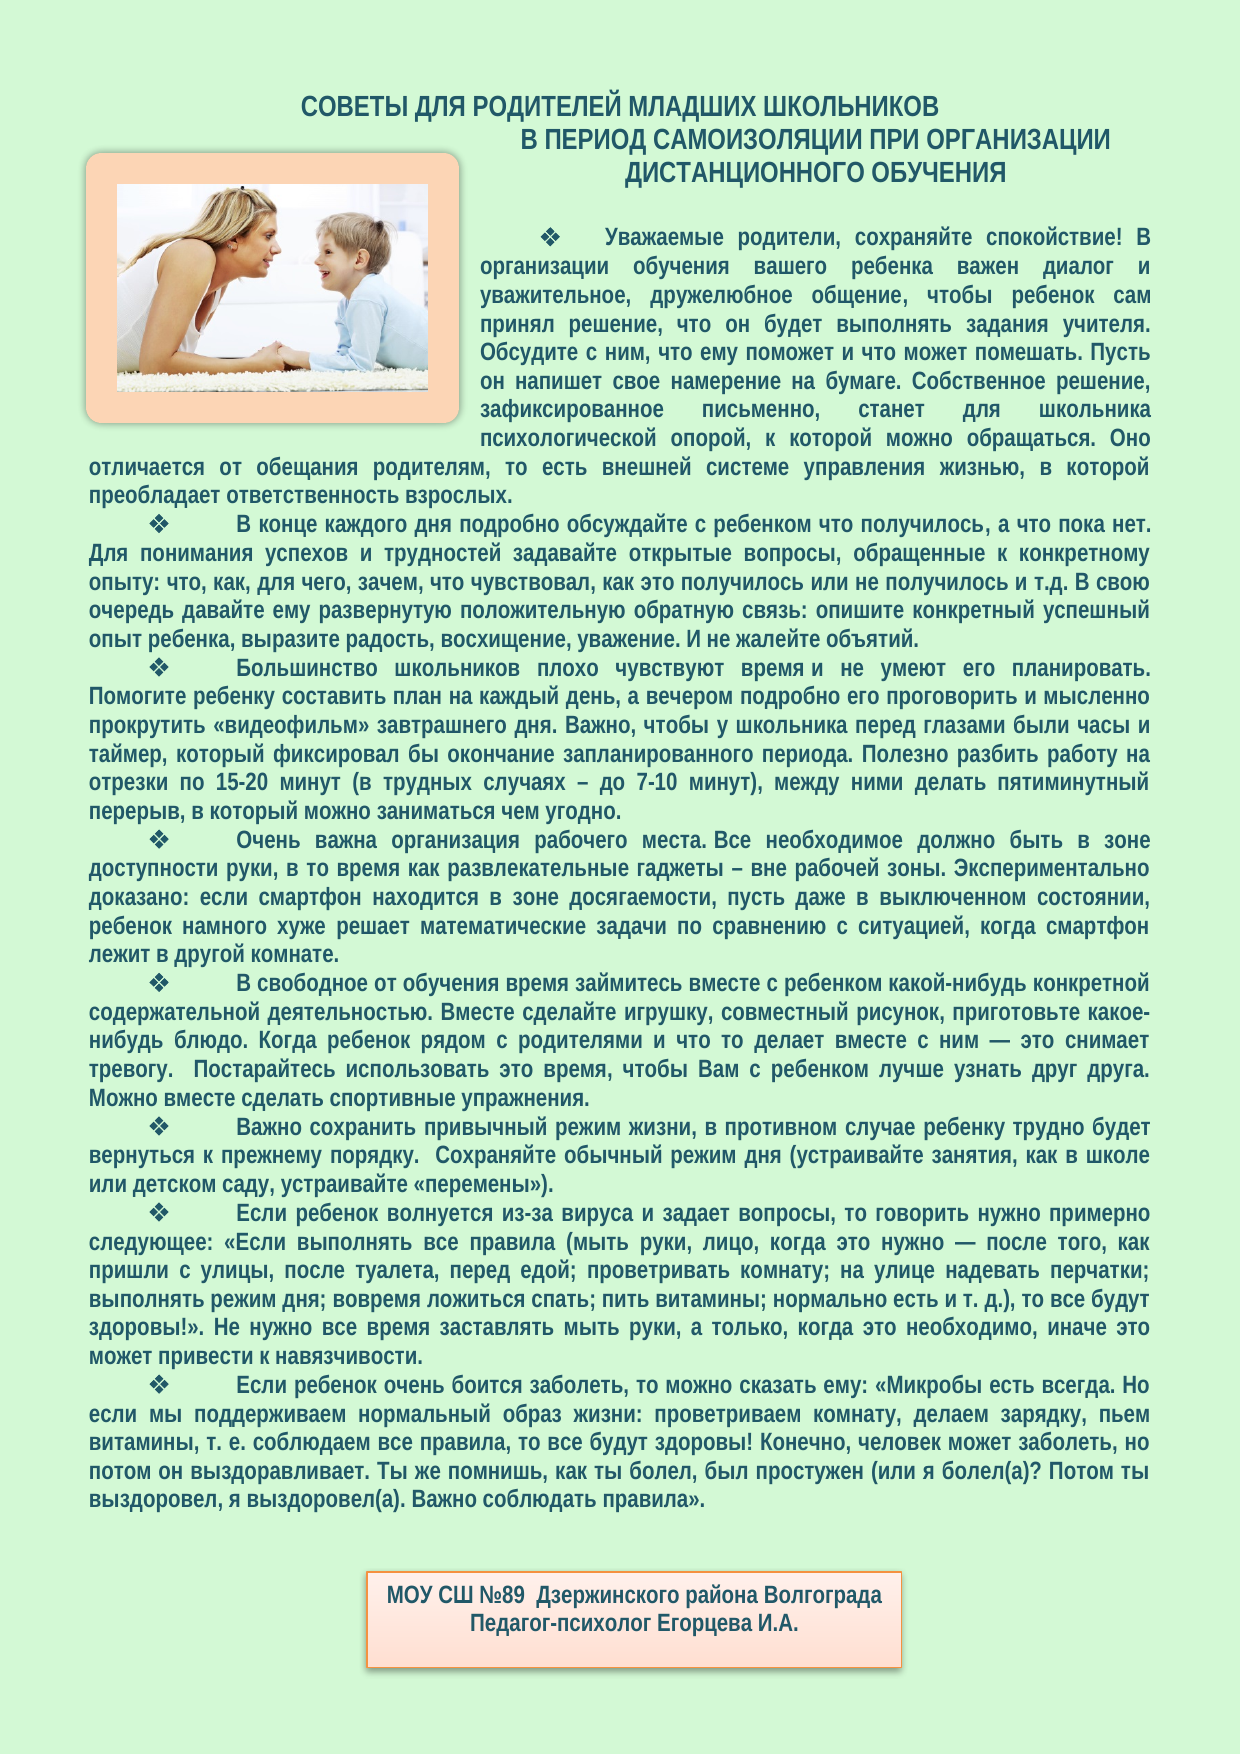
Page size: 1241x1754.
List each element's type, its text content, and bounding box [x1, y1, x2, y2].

list Большинство школьников плохо чувствуют время и не умеют его планировать. Помогите ребенку составить план на каждый день, а вечером подробно его проговорить и мысленно прокрутить «видеофильм» завтрашнего дня. Важно, чтобы у школьника перед глазами были часы и таймер, который фиксировал бы окончание запланированного периода. Полезно разбить работу на отрезки по 15-20 минут (в трудных случаях – до 7-10 минут), между ними делать пятиминутный перерыв, в который можно заниматься чем угодно. [89, 652, 1152, 824]
list В конце каждого дня подробно обсуждайте с ребенком что получилось, а что пока нет. Для понимания успехов и трудностей задавайте открытые вопросы, обращенные к конкретному опыту: что, как, для чего, зачем, что чувствовал, как это получилось или не получилось и т.д. В свою очередь давайте ему развернутую положительную обратную связь: опишите конкретный успешный опыт ребенка, выразите радость, восхищение, уважение. И не жалейте объятий. [89, 509, 1152, 652]
list Если ребенок волнуется из-за вируса и задает вопросы, то говорить нужно примерно следующее: «Если выполнять все правила (мыть руки, лицо, когда это нужно — после того, как пришли с улицы, после туалета, перед едой; проветривать комнату; на улице надевать перчатки; выполнять режим дня; вовремя ложиться спать; пить витамины; нормально есть и т. д.), то все будут здоровы!». Не нужно все время заставлять мыть руки, а только, когда это необходимо, иначе это может привести к навязчивости. [89, 1198, 1152, 1370]
text СОВЕТЫ ДЛЯ РОДИТЕЛЕЙ МЛАДШИХ ШКОЛЬНИКОВ [89, 89, 1152, 122]
list В свободное от обучения время займитесь вместе с ребенком какой-нибудь конкретной содержательной деятельностью. Вместе сделайте игрушку, совместный рисунок, приготовьте какое-нибудь блюдо. Когда ребенок рядом с родителями и что то делает вместе с ним — это снимает тревогу. Постарайтесь использовать это время, чтобы Вам с ребенком лучше узнать друг друга. Можно вместе сделать спортивные упражнения. [89, 968, 1152, 1111]
list Важно сохранить привычный режим жизни, в противном случае ребенку трудно будет вернуться к прежнему порядку. Сохраняйте обычный режим дня (устраивайте занятия, как в школе или детском саду, устраивайте «перемены»). [89, 1111, 1152, 1198]
list Очень важна организация рабочего места. Все необходимое должно быть в зоне доступности руки, в то время как развлекательные гаджеты – вне рабочей зоны. Экспериментально доказано: если смартфон находится в зоне досягаемости, пусть даже в выключенном состоянии, ребенок намного хуже решает математические задачи по сравнению с ситуацией, когда смартфон лежит в другой комнате. [89, 824, 1152, 968]
list Уважаемые родители, сохраняйте спокойствие! В организации обучения вашего ребенка важен диалог и уважительное, дружелюбное общение, чтобы ребенок сам принял решение, что он будет выполнять задания учителя. Обсудите с ним, что ему поможет и что может помешать. Пусть он напишет свое намерение на бумаге. Собственное решение, зафиксированное письменно, станет для школьника психологической опорой, к которой можно обращаться. Оно отличается от обещания родителям, то есть внешней системе управления жизнью, в которой преобладает ответственность взрослых. [89, 222, 1152, 509]
text В ПЕРИОД САМОИЗОЛЯЦИИ ПРИ ОРГАНИЗАЦИИ ДИСТАНЦИОННОГО ОБУЧЕНИЯ [89, 122, 1152, 189]
picture [117, 184, 428, 392]
list Если ребенок очень боится заболеть, то можно сказать ему: «Микробы есть всегда. Но если мы поддерживаем нормальный образ жизни: проветриваем комнату, делаем зарядку, пьем витамины, т. е. соблюдаем все правила, то все будут здоровы! Конечно, человек может заболеть, но потом он выздоравливает. Ты же помнишь, как ты болел, был простужен (или я болел(а)? Потом ты выздоровел, я выздоровел(а). Важно соблюдать правила». [89, 1370, 1152, 1513]
